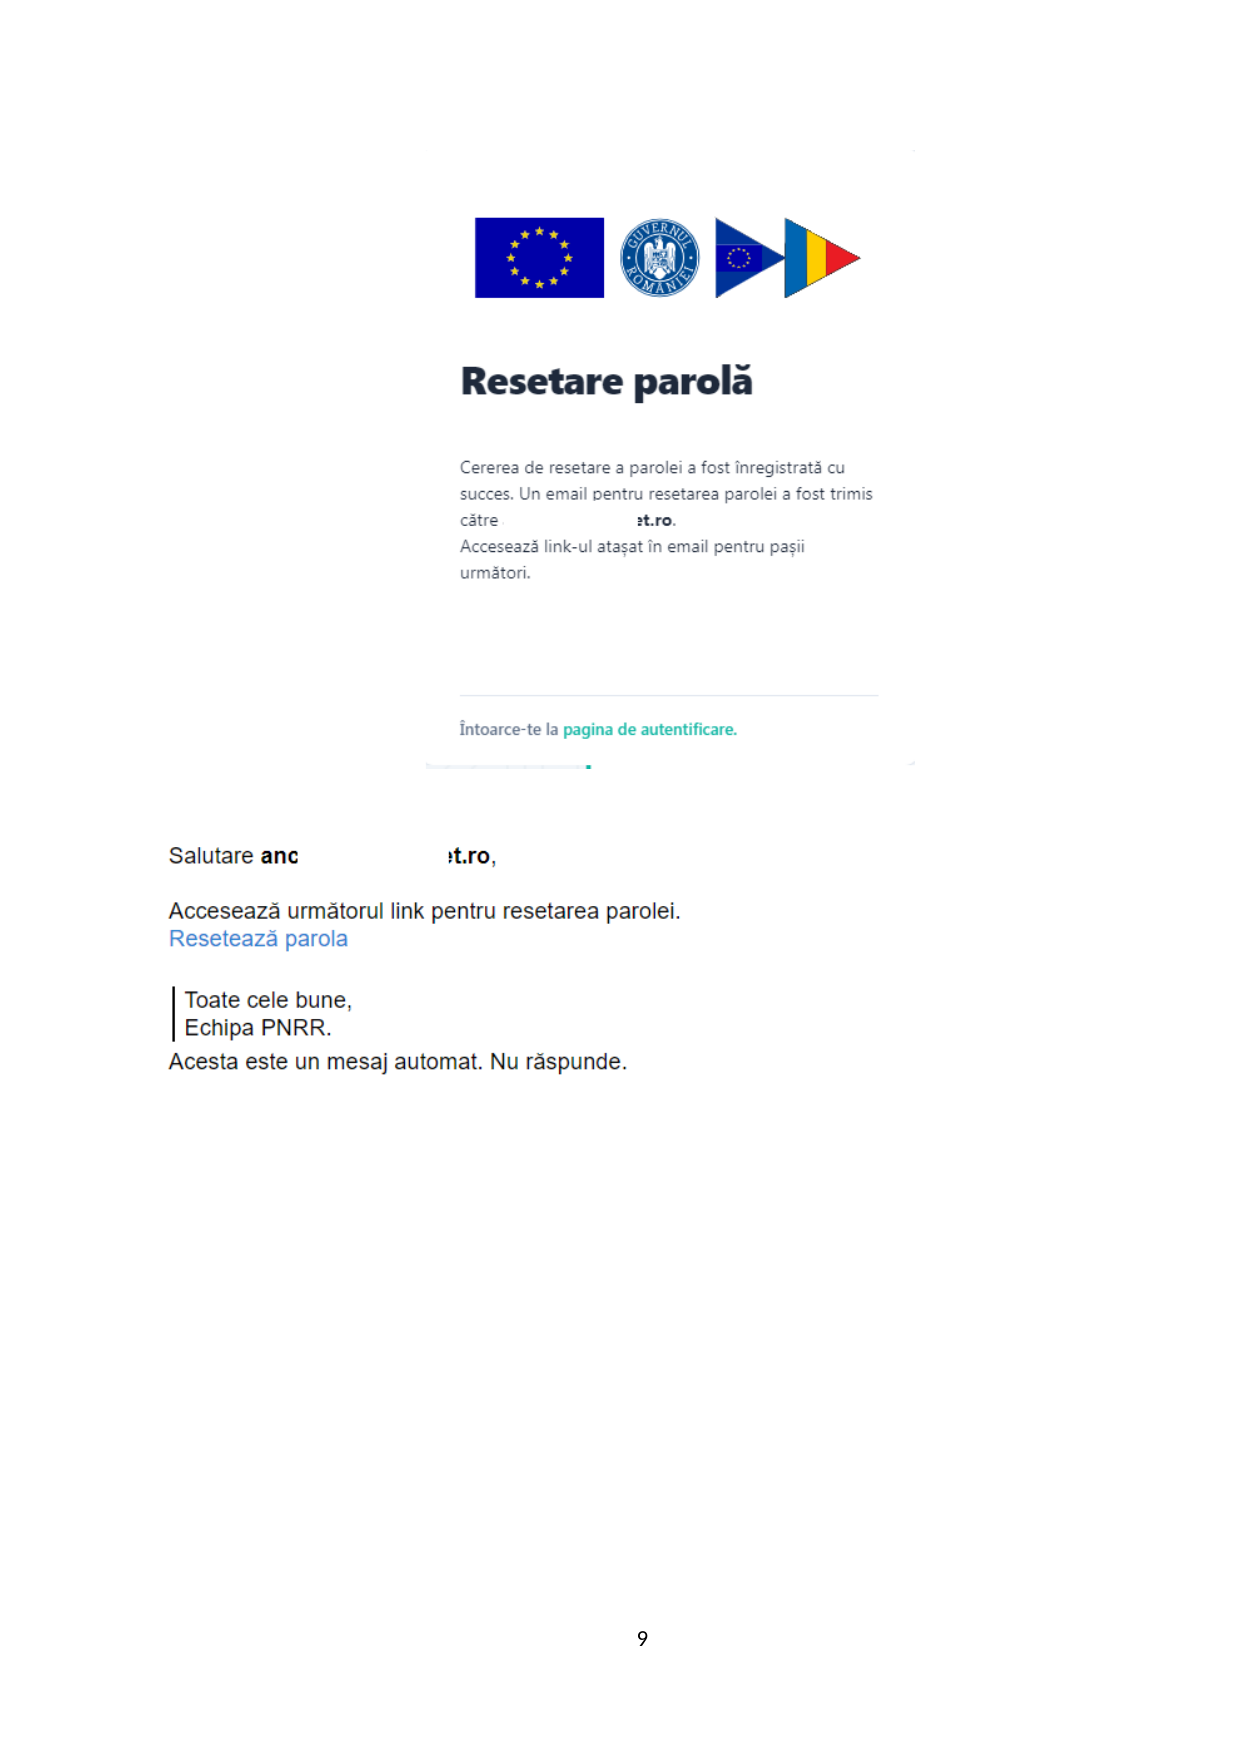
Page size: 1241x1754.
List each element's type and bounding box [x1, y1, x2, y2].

picture [150, 841, 763, 1092]
picture [425, 150, 915, 769]
